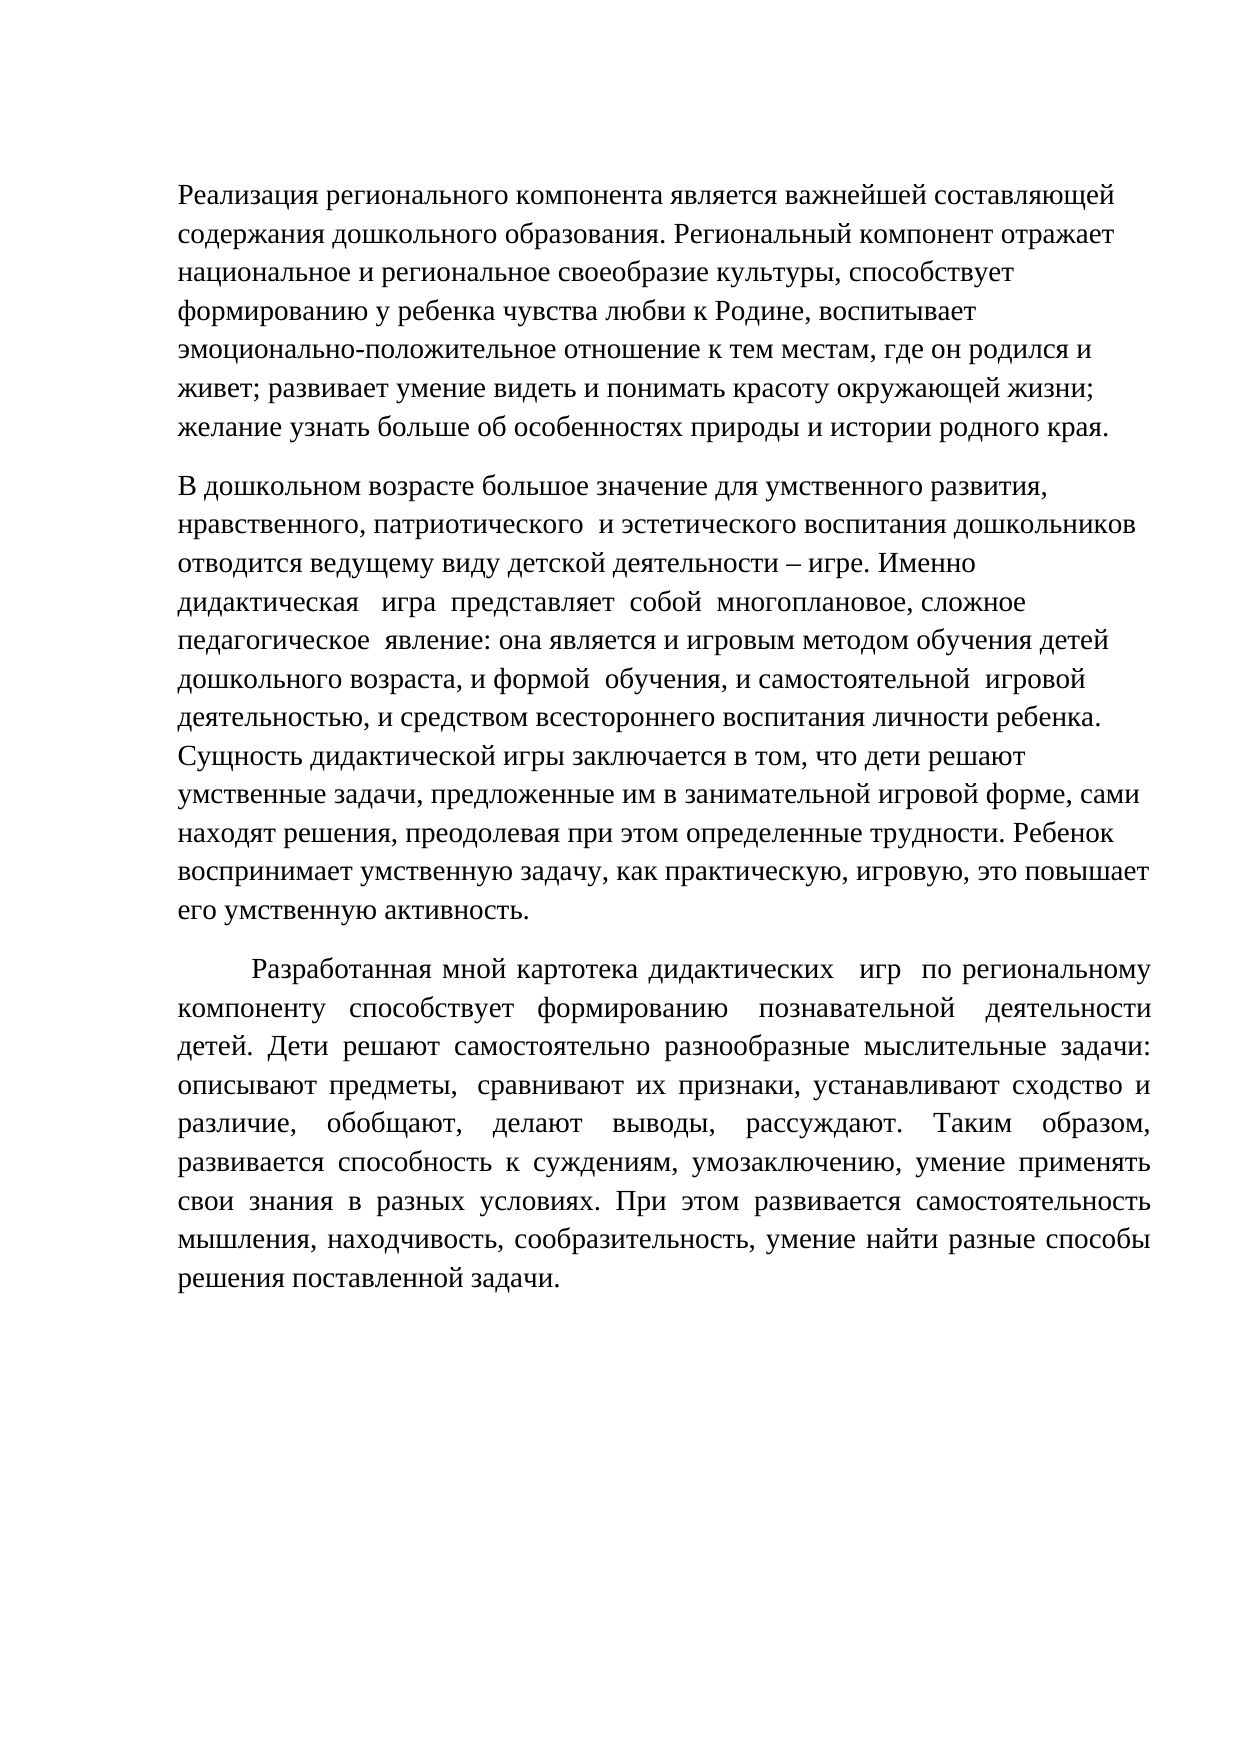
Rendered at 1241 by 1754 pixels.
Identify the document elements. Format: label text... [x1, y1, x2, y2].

text Разработанная мной картотека дидактических игр по региональному компоненту способствует формированию познавательной деятельности детей. Дети решают самостоятельно разнообразные мыслительные задачи: описывают предметы, сравнивают их признаки, устанавливают сходство и различие, обобщают, делают выводы, рассуждают. Таким образом, развивается способность к суждениям, умозаключению, умение применять свои знания в разных условиях. При этом развивается самостоятельность мышления, находчивость, сообразительность, умение найти разные способы решения поставленной задачи. [177, 951, 1152, 1293]
text Реализация регионального компонента является важнейшей составляющей содержания дошкольного образования. Региональный компонент отражает национальное и региональное своеобразие культуры, способствует формированию у ребенка чувства любви к Родине, воспитывает эмоционально-положительное отношение к тем местам, где он родился и живет; развивает умение видеть и понимать красоту окружающей жизни; желание узнать больше об особенностях природы и истории родного края. [177, 177, 1152, 442]
text В дошкольном возрасте большое значение для умственного развития, нравственного, патриотического и эстетического воспитания дошкольников отводится ведущему виду детской деятельности – игре. Именно дидактическая игра представляет собой многоплановое, сложное педагогическое явление: она является и игровым методом обучения детей дошкольного возраста, и формой обучения, и самостоятельной игровой деятельностью, и средством всестороннего воспитания личности ребенка. Сущность дидактической игры заключается в том, что дети решают умственные задачи, предложенные им в занимательной игровой форме, сами находят решения, преодолевая при этом определенные трудности. Ребенок воспринимает умственную задачу, как практическую, игровую, это повышает его умственную активность. [177, 468, 1152, 926]
